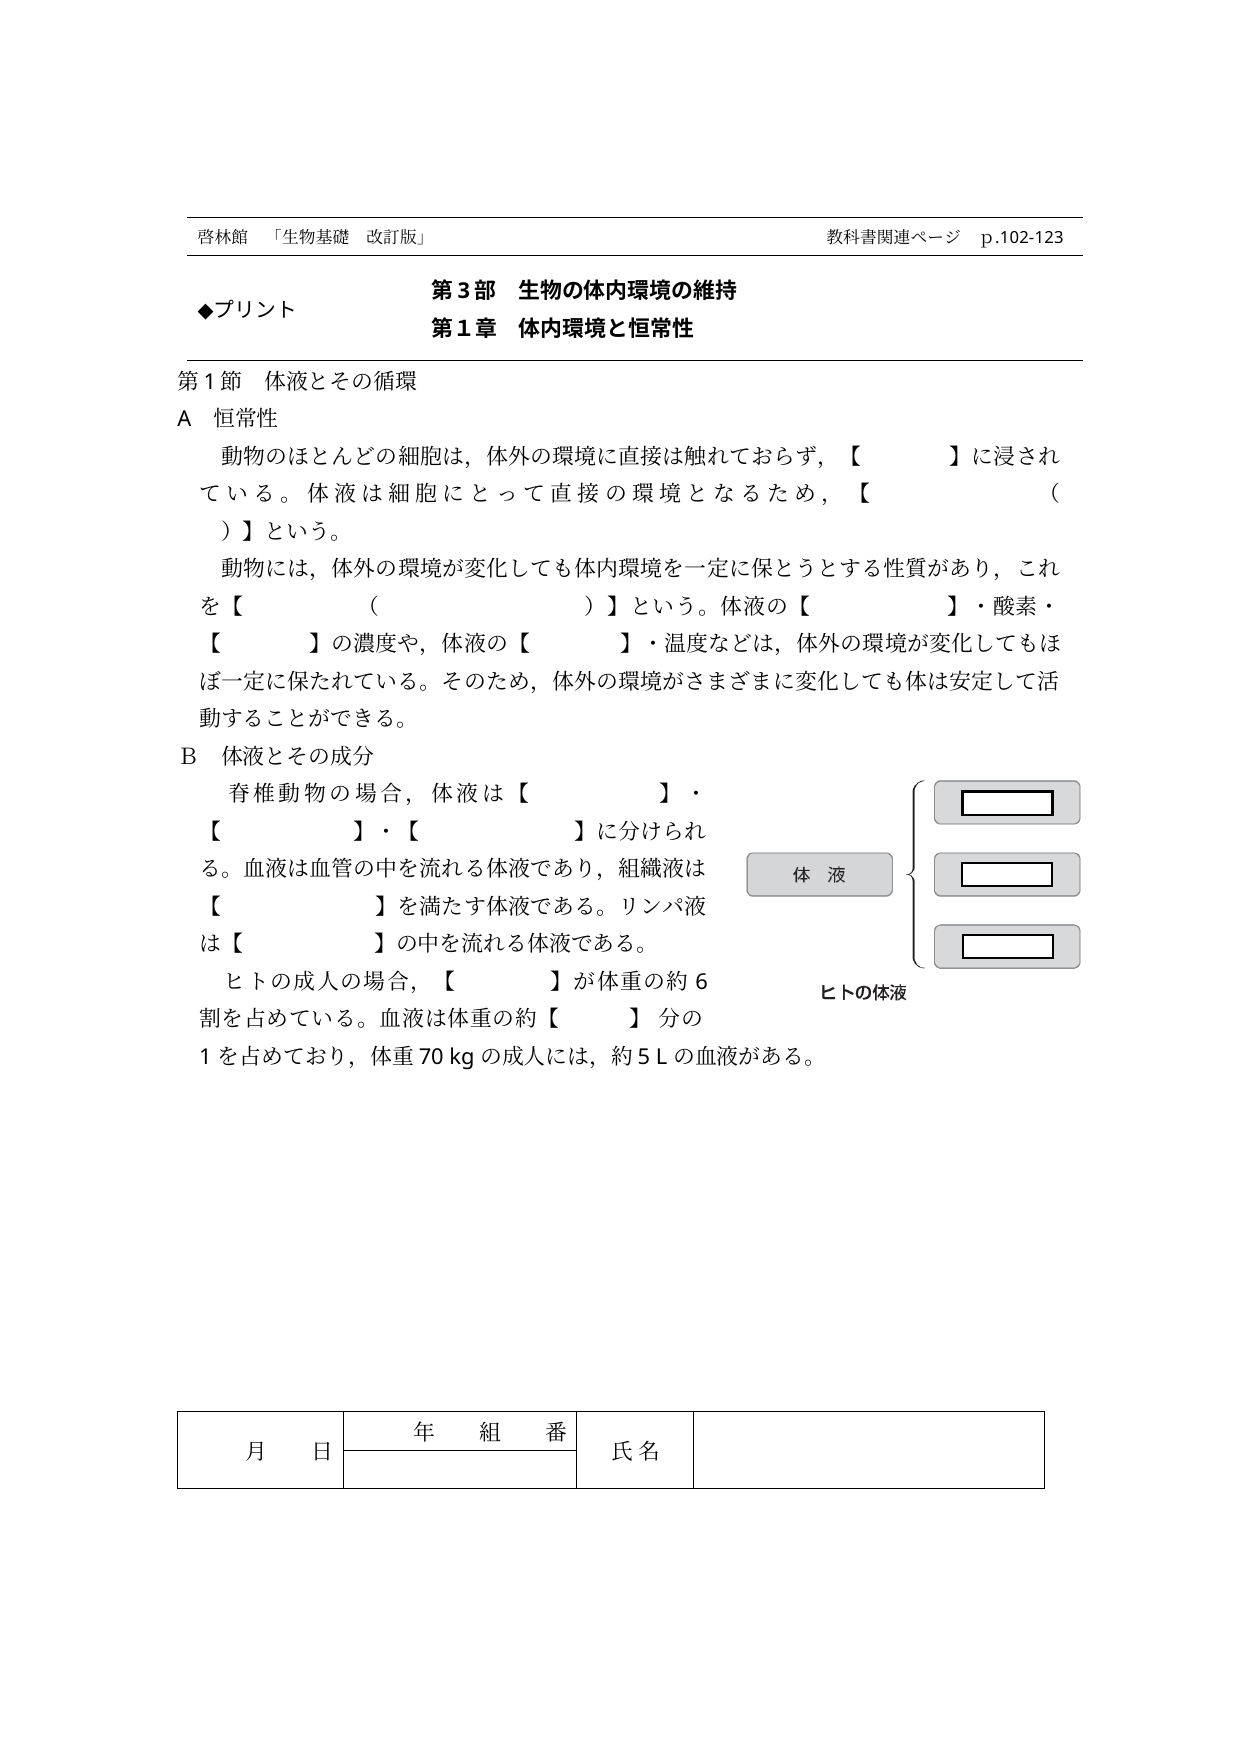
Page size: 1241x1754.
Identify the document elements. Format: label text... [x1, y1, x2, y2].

text 第1節 体液とその循環 [177, 361, 1063, 399]
text Ｂ 体液とその成分 [177, 736, 1063, 774]
table_cell 第3部 生物の体内環境の維持 第１章 体内環境と恒常性 [421, 256, 1083, 360]
text A 恒常性 [177, 399, 1063, 436]
text ヒトの成人の場合，【 】が体重の約6 割を占めている。血液は体重の約【 】 分の1 を占めており，体重70 kg の成人には，約5 L の血液がある。 [177, 961, 1063, 1074]
table_header 氏 名 [577, 1412, 693, 1488]
text 脊椎動物の場合，体液は【 】・ 【 】・【 】に分けられる。血液は血管の中を流れる体液であり，組織液は【 】を満たす体液である。リンパ液は【 】の中を流れる体液である。 [177, 774, 726, 961]
table_header 月 日 [178, 1412, 343, 1488]
table_cell [344, 1451, 576, 1488]
table_header [694, 1412, 1044, 1488]
picture [726, 774, 1108, 1010]
text 動物には，体外の環境が変化しても体内環境を一定に保とうとする性質があり，これを【 （ ）】という。体液の【 】・酸素・ 【 】の濃度や，体液の【 】・温度などは，体外の環境が変化してもほぼ一定に保たれている。そのため，体外の環境がさまざまに変化しても体は安定して活動することができる。 [177, 549, 1063, 736]
text 動物のほとんどの細胞は，体外の環境に直接は触れておらず，【 】に浸されている。体液は細胞にとって直接の環境となるため，【 （ ）】という。 [177, 436, 1063, 549]
table_header 啓林館 「生物基礎 改訂版」 教科書関連ページ ｐ.102-123 [187, 218, 1083, 255]
table_header 年 組 番 [344, 1412, 576, 1450]
table_cell ◆プリント [187, 256, 421, 360]
